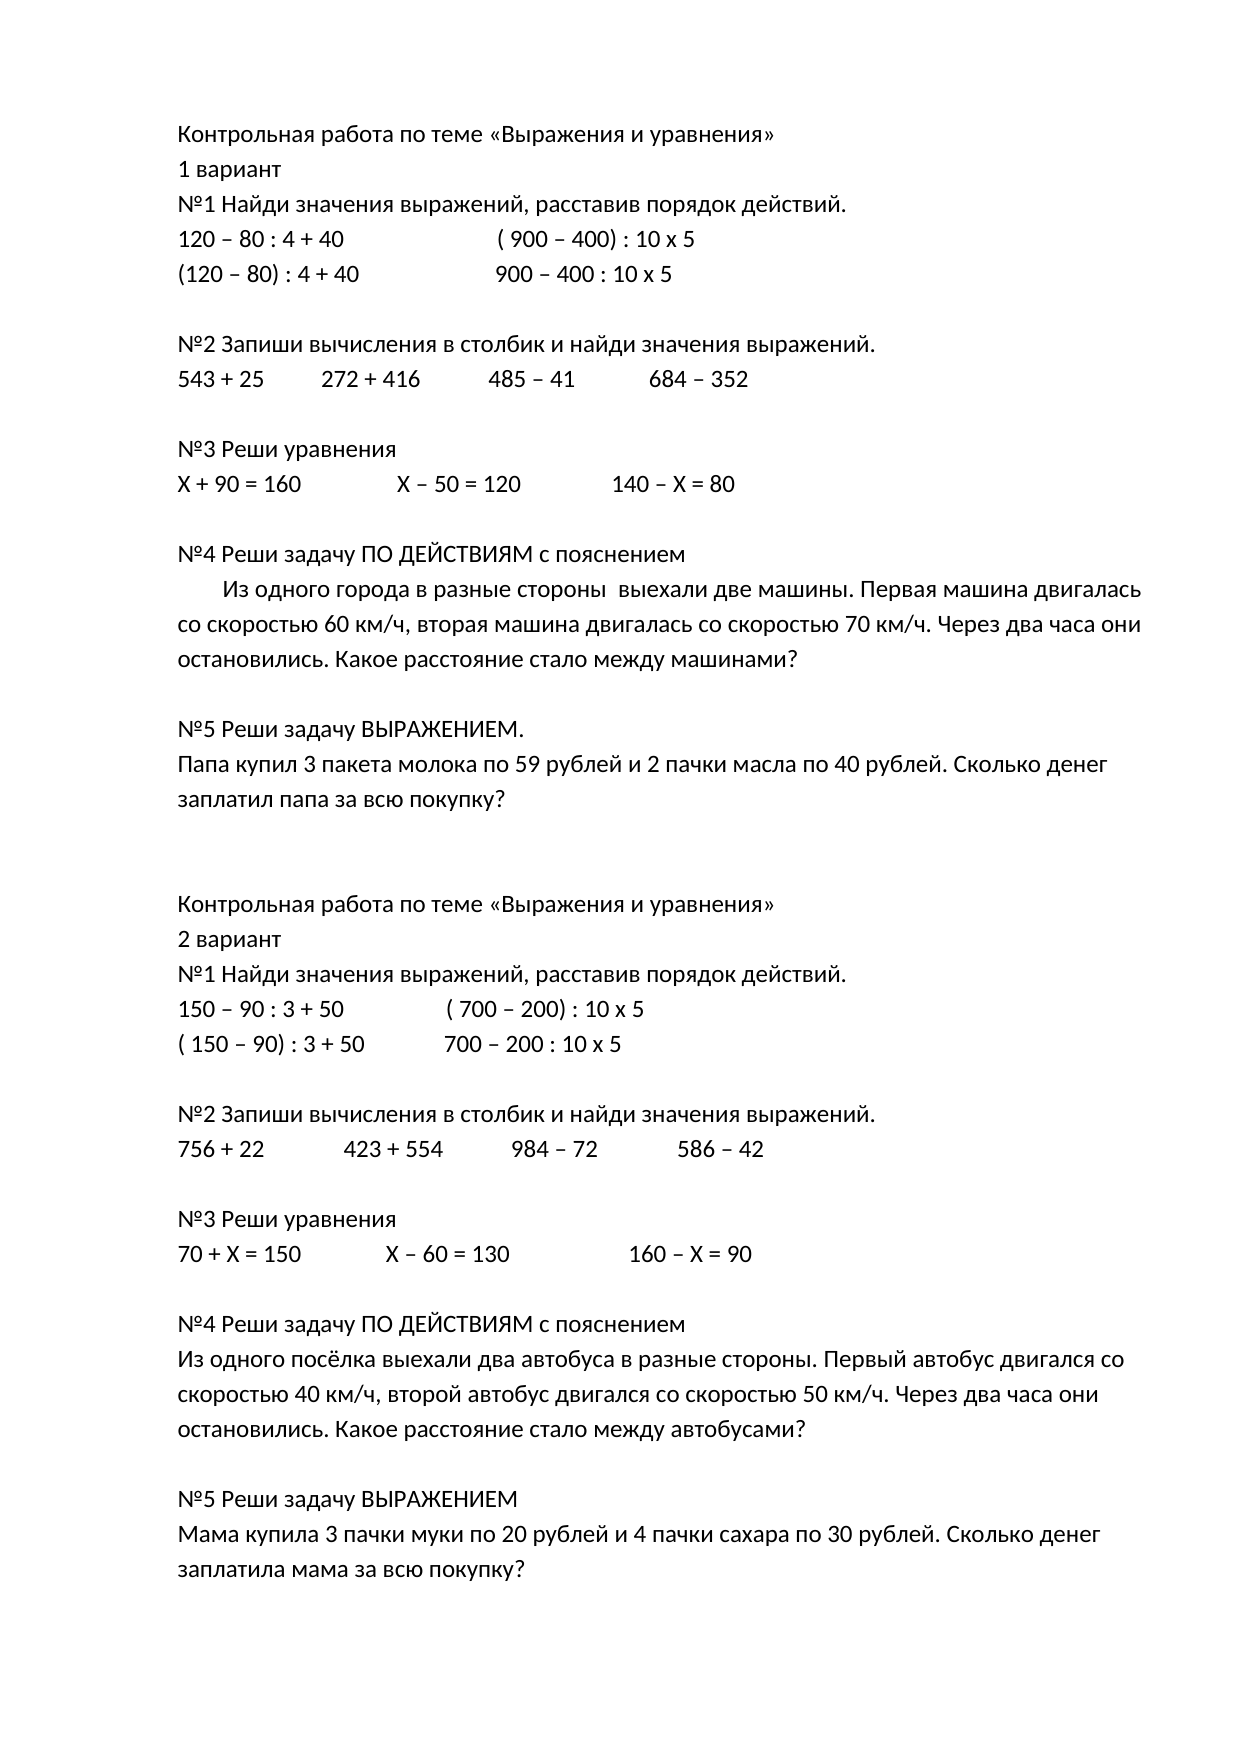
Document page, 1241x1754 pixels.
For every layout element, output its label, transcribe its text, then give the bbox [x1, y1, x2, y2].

text №1 Найди значения выражений, расставив порядок действий. [177, 958, 1152, 989]
text 756 + 22 423 + 554 984 – 72 586 – 42 [177, 1133, 1152, 1164]
text №4 Реши задачу ПО ДЕЙСТВИЯМ с пояснением [177, 538, 1152, 569]
text Из одного города в разные стороны выехали две машины. Первая машина двигалась со скоростью 60 км/ч, вторая машина двигалась со скоростью 70 км/ч. Через два часа они остановились. Какое расстояние стало между машинами? [177, 573, 1152, 674]
text Контрольная работа по теме «Выражения и уравнения» [177, 888, 1152, 919]
text №1 Найди значения выражений, расставив порядок действий. [177, 188, 1152, 219]
text №5 Реши задачу ВЫРАЖЕНИЕМ [177, 1483, 1152, 1514]
text №5 Реши задачу ВЫРАЖЕНИЕМ. [177, 713, 1152, 744]
text 543 + 25 272 + 416 485 – 41 684 – 352 [177, 363, 1152, 394]
text №3 Реши уравнения [177, 1203, 1152, 1234]
text №3 Реши уравнения [177, 433, 1152, 464]
text (120 – 80) : 4 + 40 900 – 400 : 10 х 5 [177, 258, 1152, 289]
text №2 Запиши вычисления в столбик и найди значения выражений. [177, 1098, 1152, 1129]
text 150 – 90 : 3 + 50 ( 700 – 200) : 10 х 5 [177, 993, 1152, 1024]
text Папа купил 3 пакета молока по 59 рублей и 2 пачки масла по 40 рублей. Сколько денег заплатил папа за всю покупку? [177, 748, 1152, 814]
text Мама купила 3 пачки муки по 20 рублей и 4 пачки сахара по 30 рублей. Сколько денег заплатила мама за всю покупку? [177, 1518, 1152, 1584]
text 2 вариант [177, 923, 1152, 954]
text Х + 90 = 160 Х – 50 = 120 140 – Х = 80 [177, 468, 1152, 499]
text 1 вариант [177, 153, 1152, 184]
text 120 – 80 : 4 + 40 ( 900 – 400) : 10 х 5 [177, 223, 1152, 254]
text Контрольная работа по теме «Выражения и уравнения» [177, 118, 1152, 149]
text ( 150 – 90) : 3 + 50 700 – 200 : 10 х 5 [177, 1028, 1152, 1059]
text Из одного посёлка выехали два автобуса в разные стороны. Первый автобус двигался со скоростью 40 км/ч, второй автобус двигался со скоростью 50 км/ч. Через два часа они остановились. Какое расстояние стало между автобусами? [177, 1343, 1152, 1444]
text №4 Реши задачу ПО ДЕЙСТВИЯМ с пояснением [177, 1308, 1152, 1339]
text №2 Запиши вычисления в столбик и найди значения выражений. [177, 328, 1152, 359]
text 70 + Х = 150 Х – 60 = 130 160 – Х = 90 [177, 1238, 1152, 1269]
